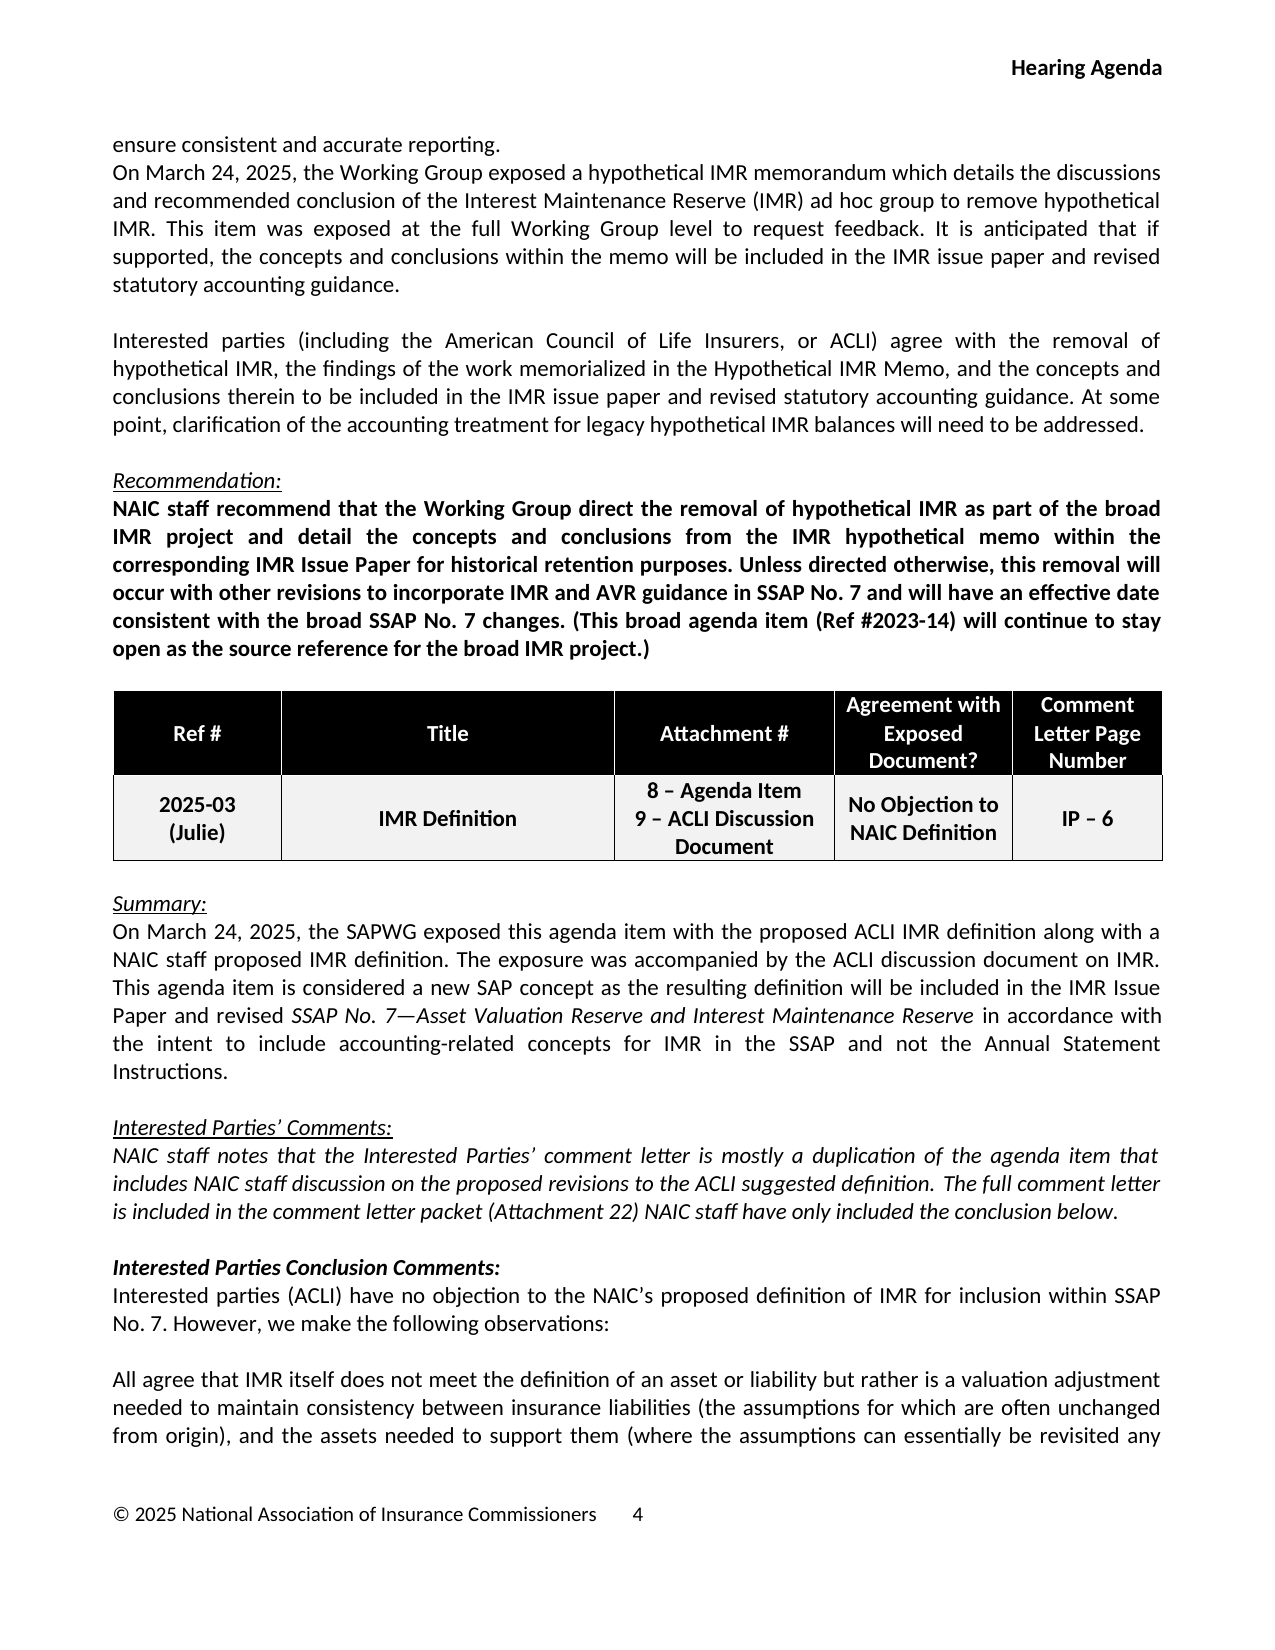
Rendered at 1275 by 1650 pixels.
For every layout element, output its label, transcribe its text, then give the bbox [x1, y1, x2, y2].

table_cell IMR Definition [282, 776, 614, 860]
list Recommendation: [112, 466, 1162, 494]
text Interested parties (ACLI) have no objection to the NAIC’s proposed definition of IMR for inclusion within SSAP No. 7. However, we make the following observations: [112, 1281, 1162, 1337]
table_cell 8 – Agenda Item 9 – ACLI Discussion Document [615, 776, 834, 860]
text NAIC staff recommend that the Working Group direct the removal of hypothetical IMR as part of the broad IMR project and detail the concepts and conclusions from the IMR hypothetical memo within the corresponding IMR Issue Paper for historical retention purposes. Unless directed otherwise, this removal will occur with other revisions to incorporate IMR and AVR guidance in SSAP No. 7 and will have an effective date consistent with the broad SSAP No. 7 changes. (This broad agenda item (Ref #2023-14) will continue to stay open as the source reference for the broad IMR project.) [112, 494, 1162, 663]
table_header Comment Letter Page Number [1013, 691, 1162, 775]
table_header Agreement with Exposed Document? [835, 691, 1012, 775]
text NAIC staff notes that the Interested Parties’ comment letter is mostly a duplication of the agenda item that includes NAIC staff discussion on the proposed revisions to the ACLI suggested definition. The full comment letter is included in the comment letter packet (Attachment 22) NAIC staff have only included the conclusion below. [112, 1141, 1162, 1225]
text On March 24, 2025, the Working Group exposed a hypothetical IMR memorandum which details the discussions and recommended conclusion of the Interest Maintenance Reserve (IMR) ad hoc group to remove hypothetical IMR. This item was exposed at the full Working Group level to request feedback. It is anticipated that if supported, the concepts and conclusions within the memo will be included in the IMR issue paper and revised statutory accounting guidance. [112, 158, 1162, 298]
table_cell 2025-03 (Julie) [114, 776, 281, 860]
text On March 24, 2025, the SAPWG exposed this agenda item with the proposed ACLI IMR definition along with a NAIC staff proposed IMR definition. The exposure was accompanied by the ACLI discussion document on IMR. This agenda item is considered a new SAP concept as the resulting definition will be included in the IMR Issue Paper and revised SSAP No. 7—Asset Valuation Reserve and Interest Maintenance Reserve in accordance with the intent to include accounting-related concepts for IMR in the SSAP and not the Annual Statement Instructions. [112, 917, 1162, 1085]
text Interested Parties Conclusion Comments: [112, 1253, 1162, 1281]
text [112, 130, 1162, 158]
text Interested Parties’ Comments: [112, 1113, 1162, 1141]
text Summary: [112, 889, 1162, 917]
table_cell No Objection to NAIC Definition [835, 776, 1012, 860]
table_header Attachment # [615, 691, 834, 775]
table_header Ref # [114, 691, 281, 775]
text Interested parties (including the American Council of Life Insurers, or ACLI) agree with the removal of hypothetical IMR, the findings of the work memorialized in the Hypothetical IMR Memo, and the concepts and conclusions therein to be included in the IMR issue paper and revised statutory accounting guidance. At some point, clarification of the accounting treatment for legacy hypothetical IMR balances will need to be addressed. [112, 326, 1162, 438]
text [112, 1365, 1162, 1449]
table_header Title [282, 691, 614, 775]
table_cell IP – 6 [1013, 776, 1162, 860]
